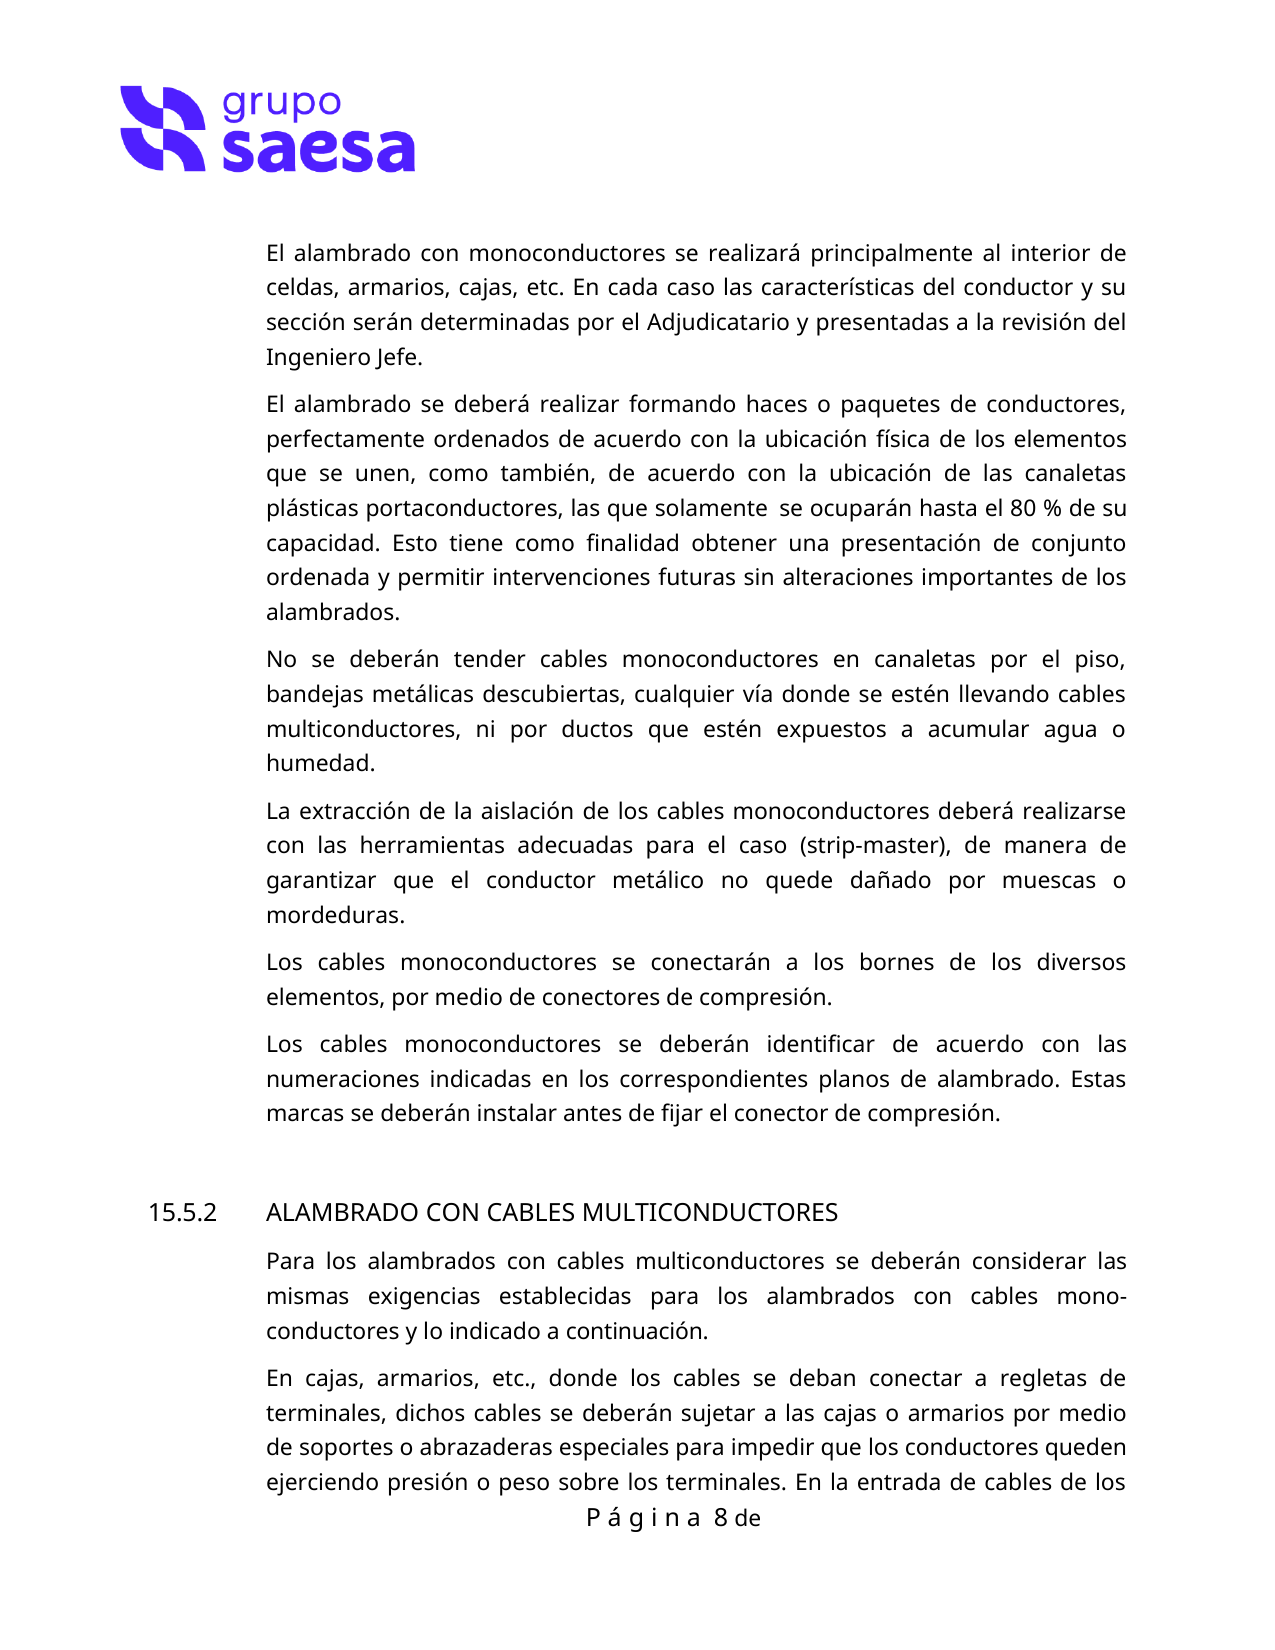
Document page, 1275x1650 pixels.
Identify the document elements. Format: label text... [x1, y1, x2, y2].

picture [112, 79, 419, 175]
text La extracción de la aislación de los cables monoconductores deberá realizarse con las herramientas adecuadas para el caso (strip-master), de manera de garantizar que el conductor metálico no quede dañado por muescas o mordeduras. [266, 794, 1128, 930]
subtitle ALAMBRADO CON CABLES MULTICONDUCTORES [148, 1195, 1162, 1229]
text Los cables monoconductores se deberán identificar de acuerdo con las numeraciones indicadas en los correspondientes planos de alambrado. Estas marcas se deberán instalar antes de fijar el conector de compresión. [266, 1028, 1128, 1128]
text No se deberán tender cables monoconductores en canaletas por el piso, bandejas metálicas descubiertas, cualquier vía donde se estén llevando cables multiconductores, ni por ductos que estén expuestos a acumular agua o humedad. [266, 643, 1127, 779]
text El alambrado con monoconductores se realizará principalmente al interior de celdas, armarios, cajas, etc. En cada caso las características del conductor y su sección serán determinadas por el Adjudicatario y presentadas a la revisión del Ingeniero Jefe. [266, 236, 1128, 372]
text El alambrado se deberá realizar formando haces o paquetes de conductores, perfectamente ordenados de acuerdo con la ubicación física de los elementos que se unen, como también, de acuerdo con la ubicación de las canaletas plásticas portaconductores, las que solamente se ocuparán hasta el 80 % de su capacidad. Esto tiene como finalidad obtener una presentación de conjunto ordenada y permitir intervenciones futuras sin alteraciones importantes de los alambrados. [266, 388, 1128, 627]
text Para los alambrados con cables multiconductores se deberán considerar las mismas exigencias establecidas para los alambrados con cables mono-conductores y lo indicado a continuación. [266, 1245, 1128, 1346]
text Los cables monoconductores se conectarán a los bornes de los diversos elementos, por medio de conectores de compresión. [266, 946, 1127, 1012]
